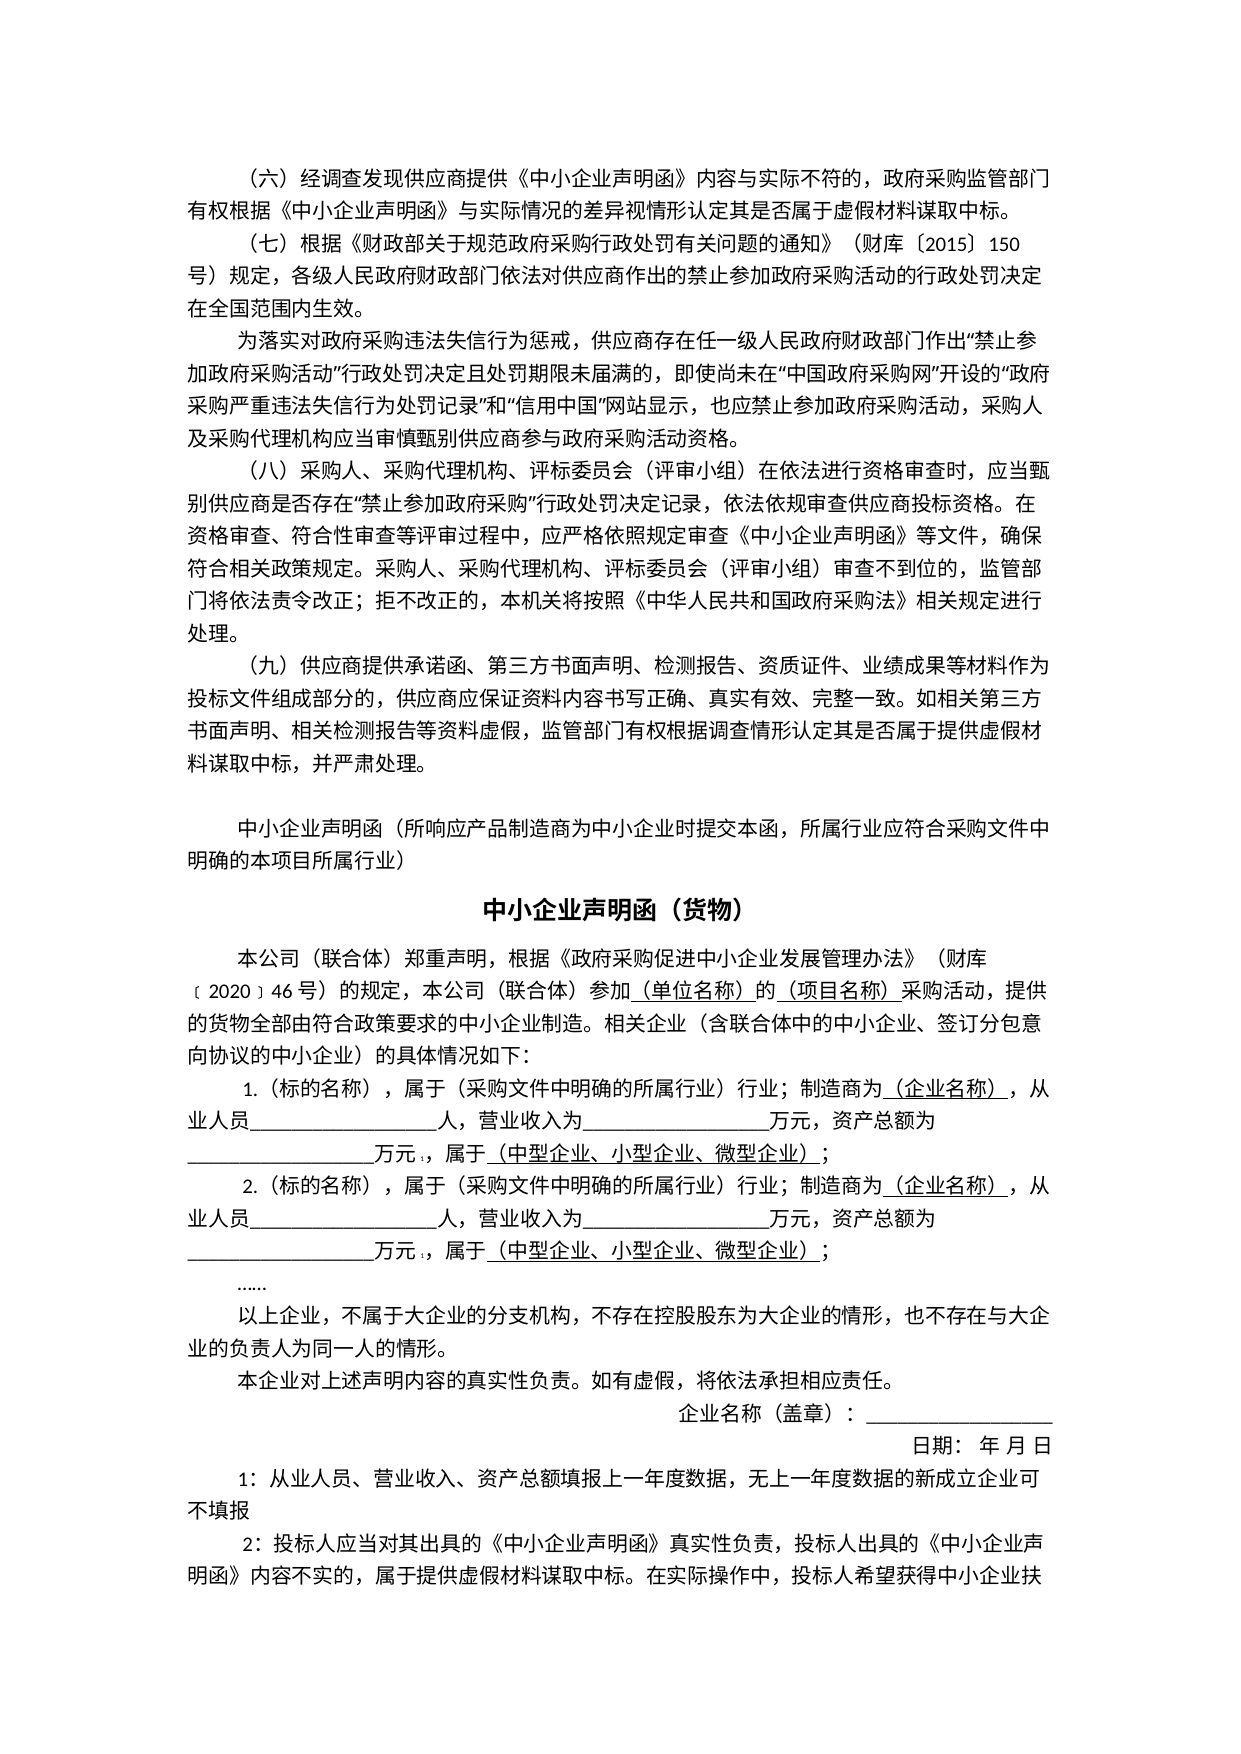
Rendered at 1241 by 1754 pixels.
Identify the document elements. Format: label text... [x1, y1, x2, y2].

text 1：从业人员、营业收入、资产总额填报上一年度数据，无上一年度数据的新成立企业可不填报 [187, 1462, 1053, 1527]
text 本公司（联合体）郑重声明，根据《政府采购促进中小企业发展管理办法》（财库﹝2020﹞46 号）的规定，本公司（联合体）参加（单位名称）的（项目名称）采购活动，提供的货物全部由符合政策要求的中小企业制造。相关企业（含联合体中的中小企业、签订分包意向协议的中小企业）的具体情况如下： [187, 942, 1053, 1072]
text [187, 1527, 1053, 1592]
text 企业名称（盖章）：__________________ [187, 1397, 1053, 1429]
text 2.（标的名称），属于（采购文件中明确的所属行业）行业；制造商为（企业名称），从业人员__________________人，营业收入为__________________万元，资产总额为__________________万元1，属于（中型企业、小型企业、微型企业）； [187, 1169, 1053, 1267]
text 日期： 年 月 日 [187, 1429, 1053, 1462]
text （八）采购人、采购代理机构、评标委员会（评审小组）在依法进行资格审查时，应当甄别供应商是否存在“禁止参加政府采购”行政处罚决定记录，依法依规审查供应商投标资格。在资格审查、符合性审查等评审过程中，应严格依照规定审查《中小企业声明函》等文件，确保符合相关政策规定。采购人、采购代理机构、评标委员会（评审小组）审查不到位的，监管部门将依法责令改正；拒不改正的，本机关将按照《中华人民共和国政府采购法》相关规定进行处理。 [187, 454, 1053, 649]
text 为落实对政府采购违法失信行为惩戒，供应商存在任一级人民政府财政部门作出“禁止参加政府采购活动”行政处罚决定且处罚期限未届满的，即使尚未在“中国政府采购网”开设的“政府采购严重违法失信行为处罚记录”和“信用中国”网站显示，也应禁止参加政府采购活动，采购人及采购代理机构应当审慎甄别供应商参与政府采购活动资格。 [187, 324, 1053, 454]
text 本企业对上述声明内容的真实性负责。如有虚假，将依法承担相应责任。 [187, 1364, 1053, 1397]
text （六）经调查发现供应商提供《中小企业声明函》内容与实际不符的，政府采购监管部门有权根据《中小企业声明函》与实际情况的差异视情形认定其是否属于虚假材料谋取中标。 [187, 162, 1053, 227]
text （七）根据《财政部关于规范政府采购行政处罚有关问题的通知》（财库〔2015〕150 号）规定，各级人民政府财政部门依法对供应商作出的禁止参加政府采购活动的行政处罚决定在全国范围内生效。 [187, 227, 1053, 324]
text （九）供应商提供承诺函、第三方书面声明、检测报告、资质证件、业绩成果等材料作为投标文件组成部分的，供应商应保证资料内容书写正确、真实有效、完整一致。如相关第三方书面声明、相关检测报告等资料虚假，监管部门有权根据调查情形认定其是否属于提供虚假材料谋取中标，并严肃处理。 [187, 649, 1053, 779]
text 1.（标的名称），属于（采购文件中明确的所属行业）行业；制造商为（企业名称），从业人员__________________人，营业收入为__________________万元，资产总额为__________________万元1，属于（中型企业、小型企业、微型企业）； [187, 1072, 1053, 1169]
text 中小企业声明函（货物） [187, 877, 1053, 942]
text 以上企业，不属于大企业的分支机构，不存在控股股东为大企业的情形，也不存在与大企业的负责人为同一人的情形。 [187, 1299, 1053, 1364]
text 中小企业声明函（所响应产品制造商为中小企业时提交本函，所属行业应符合采购文件中明确的本项目所属行业） [187, 812, 1053, 877]
text …… [187, 1267, 1053, 1299]
